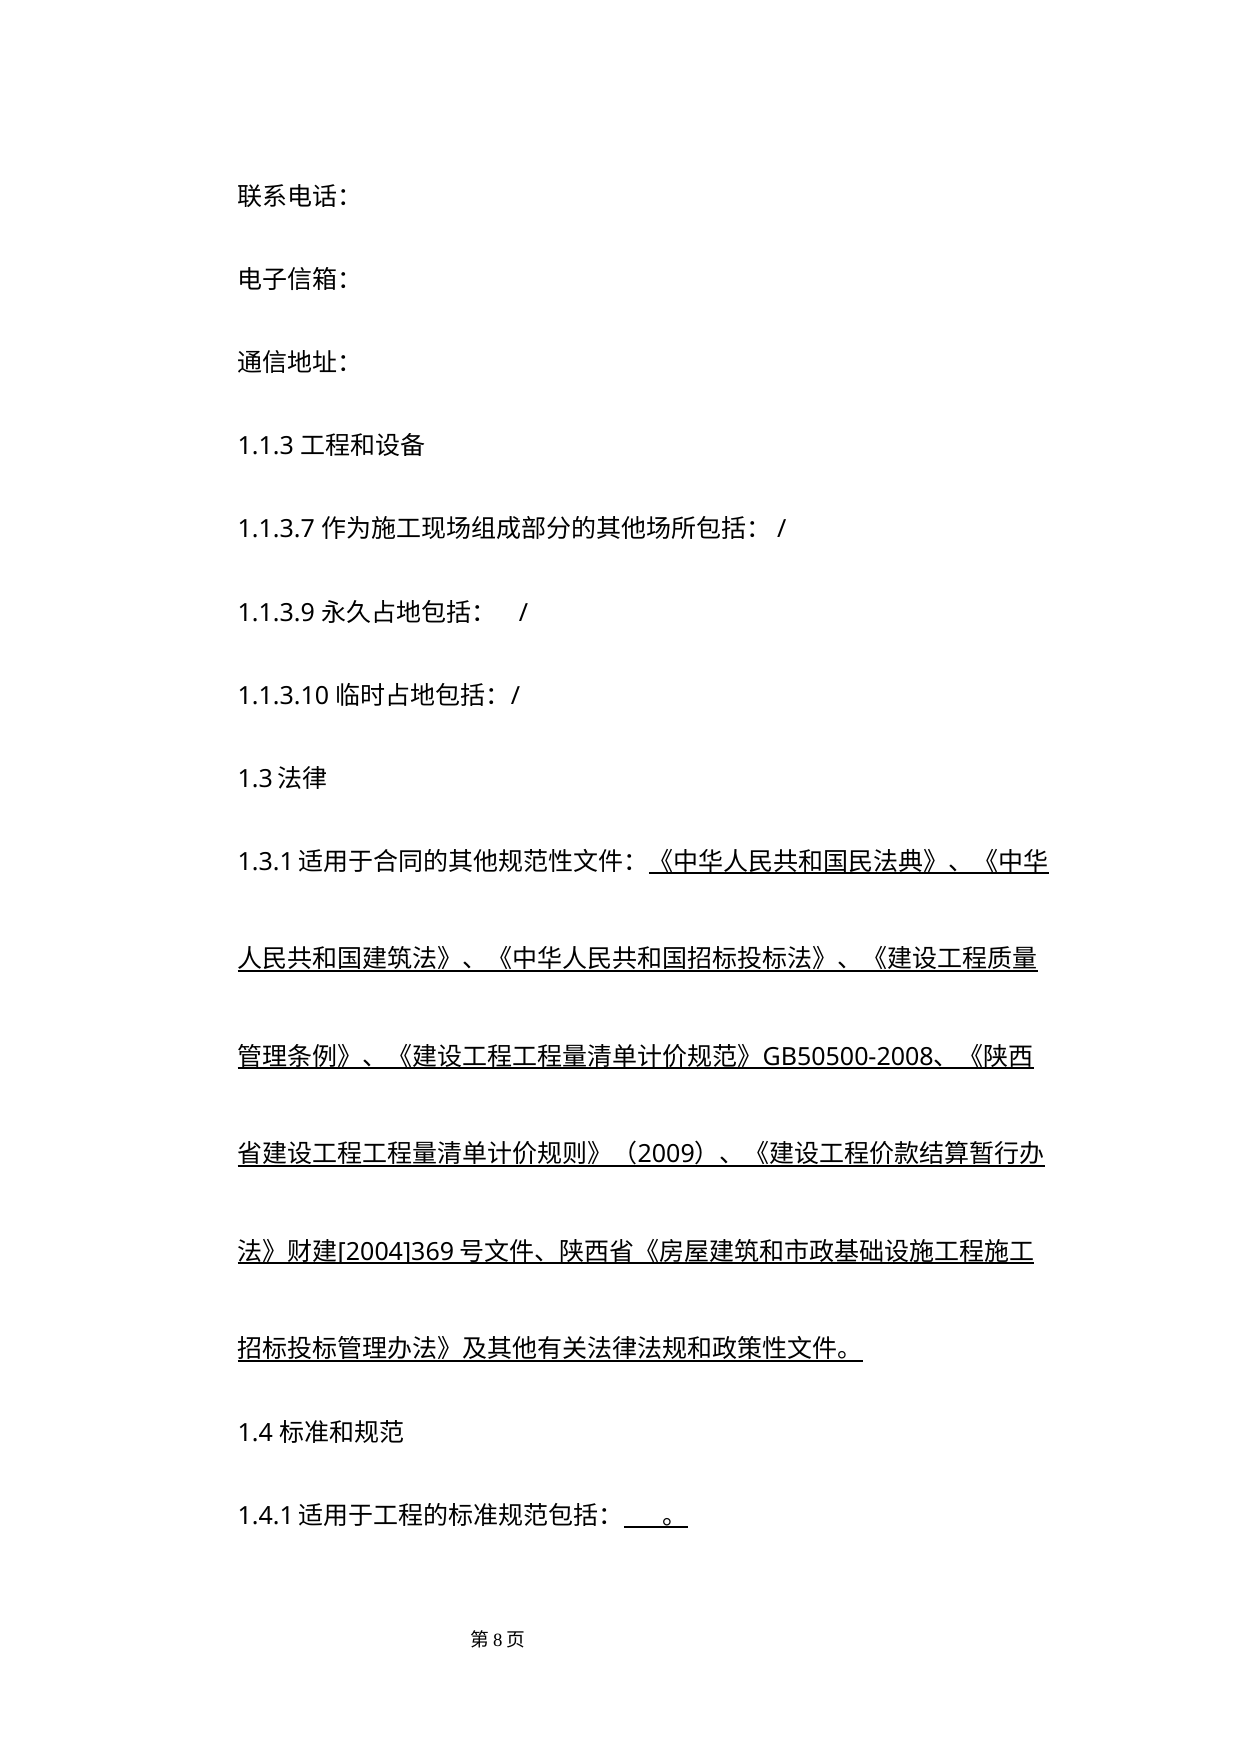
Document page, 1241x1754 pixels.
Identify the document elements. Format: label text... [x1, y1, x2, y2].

text 1.3.1适用于合同的其他规范性文件：《中华人民共和国民法典》、《中华人民共和国建筑法》、《中华人民共和国招标投标法》、《建设工程质量管理条例》、《建设工程工程量清单计价规范》GB50500-2008、《陕西省建设工程工程量清单计价规则》（2009）、《建设工程价款结算暂行办法》财建[2004]369号文件、陕西省《房屋建筑和市政基础设施工程施工招标投标管理办法》及其他有关法律法规和政策性文件。 [237, 827, 1053, 1379]
text 1.1.3.10 临时占地包括：/ [237, 661, 1053, 726]
text 通信地址： [237, 328, 1053, 393]
text 电子信箱： [237, 245, 1053, 310]
text 1.1.3.9 永久占地包括： / [237, 578, 1053, 643]
text 1.1.3.7 作为施工现场组成部分的其他场所包括： / [237, 494, 1053, 559]
text 1.1.3 工程和设备 [237, 411, 1053, 476]
text 联系电话： [237, 162, 1053, 227]
text 1.4 标准和规范 [237, 1398, 1053, 1463]
text 1.3法律 [237, 744, 1053, 809]
text 1.4.1适用于工程的标准规范包括： 。 [237, 1481, 1053, 1546]
